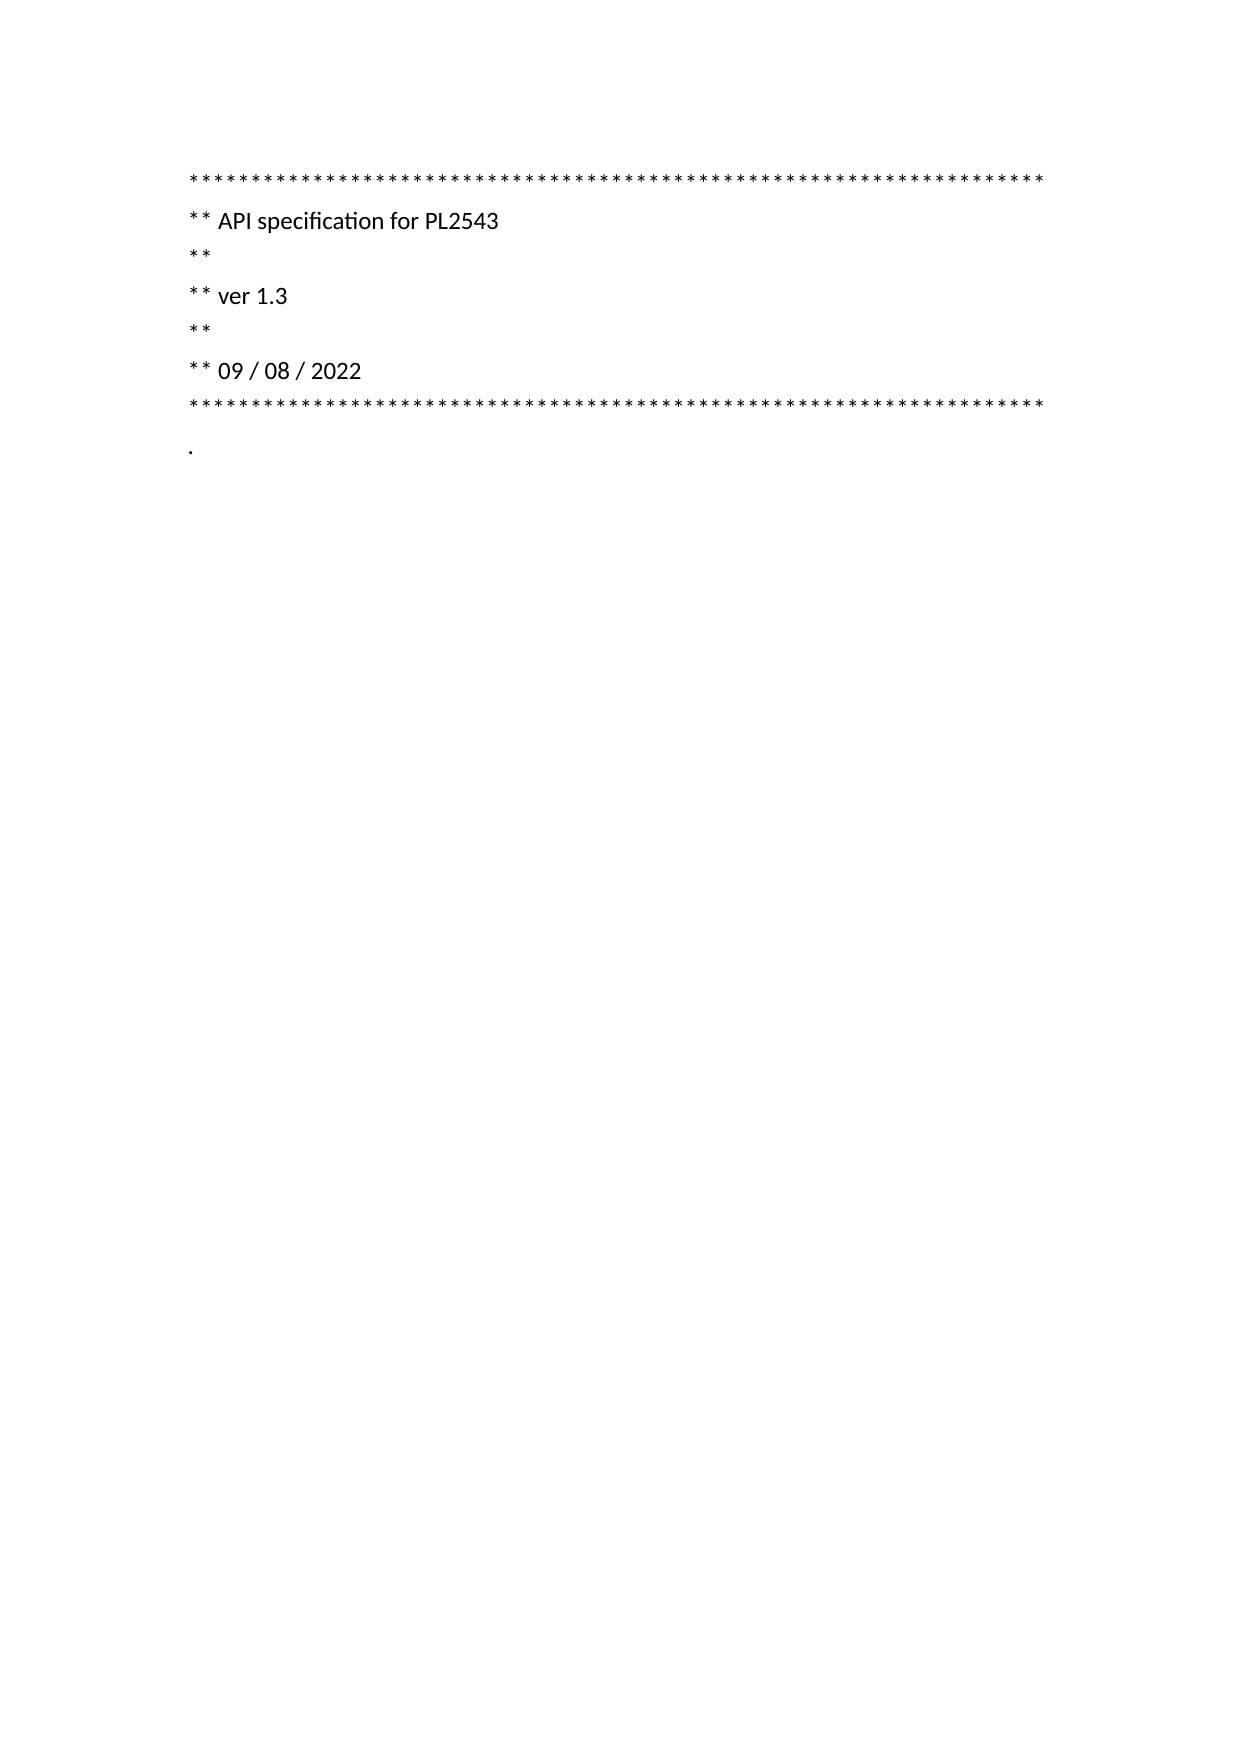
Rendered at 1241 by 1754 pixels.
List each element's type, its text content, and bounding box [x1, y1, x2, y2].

text ** ver 1.3 [187, 277, 1053, 314]
text ********************************************************************* [187, 164, 1053, 202]
text ********************************************************************* [187, 389, 1053, 427]
text ** 09 / 08 / 2022 [187, 352, 1053, 389]
text ** API specification for PL2543 [187, 202, 1053, 239]
text ** [187, 314, 1053, 352]
text ** [187, 239, 1053, 277]
text . [187, 427, 1053, 464]
